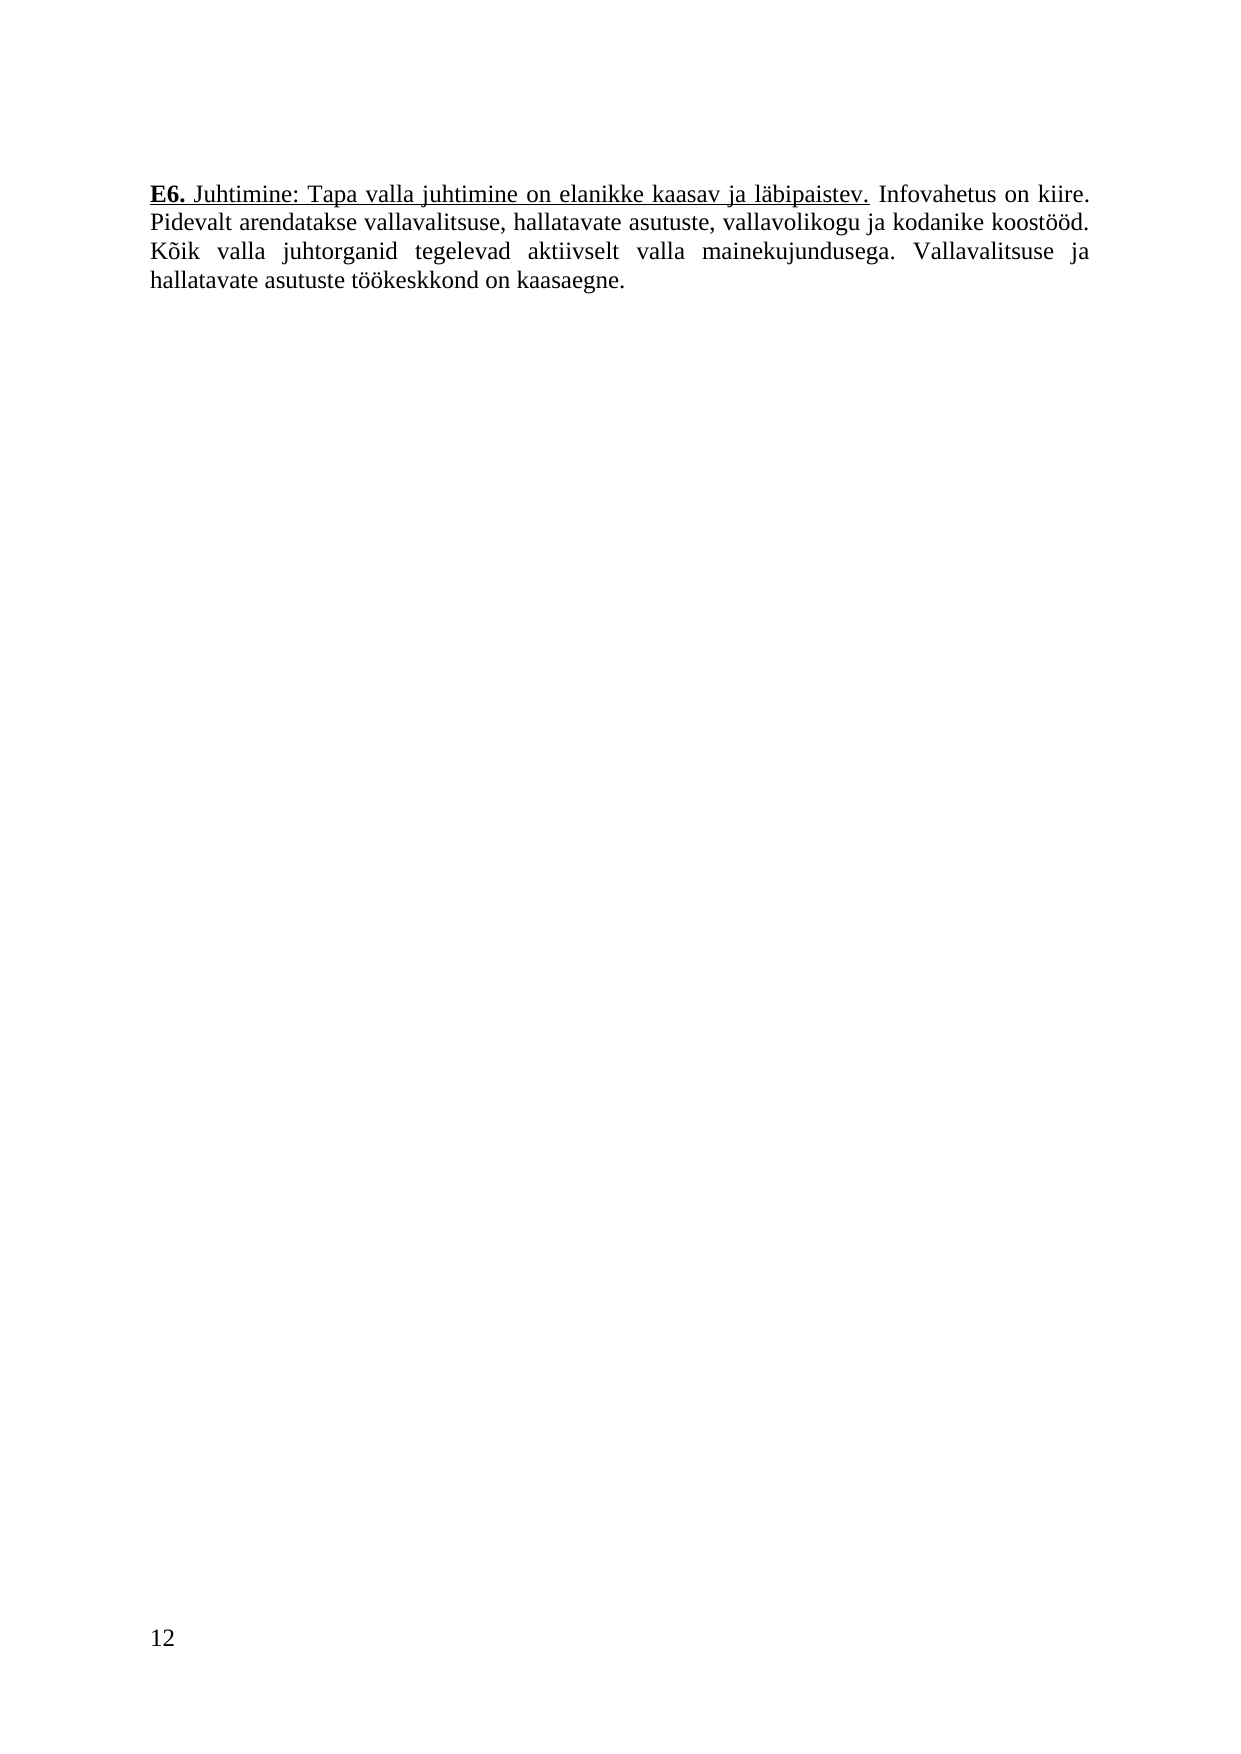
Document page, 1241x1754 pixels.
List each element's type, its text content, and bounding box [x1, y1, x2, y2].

text E6. Juhtimine: Tapa valla juhtimine on elanikke kaasav ja läbipaistev. Infovahetus on kiire. Pidevalt arendatakse vallavalitsuse, hallatavate asutuste, vallavolikogu ja kodanike koostööd. Kõik valla juhtorganid tegelevad aktiivselt valla mainekujundusega. Vallavalitsuse ja hallatavate asutuste töökeskkond on kaasaegne. [150, 179, 1090, 294]
